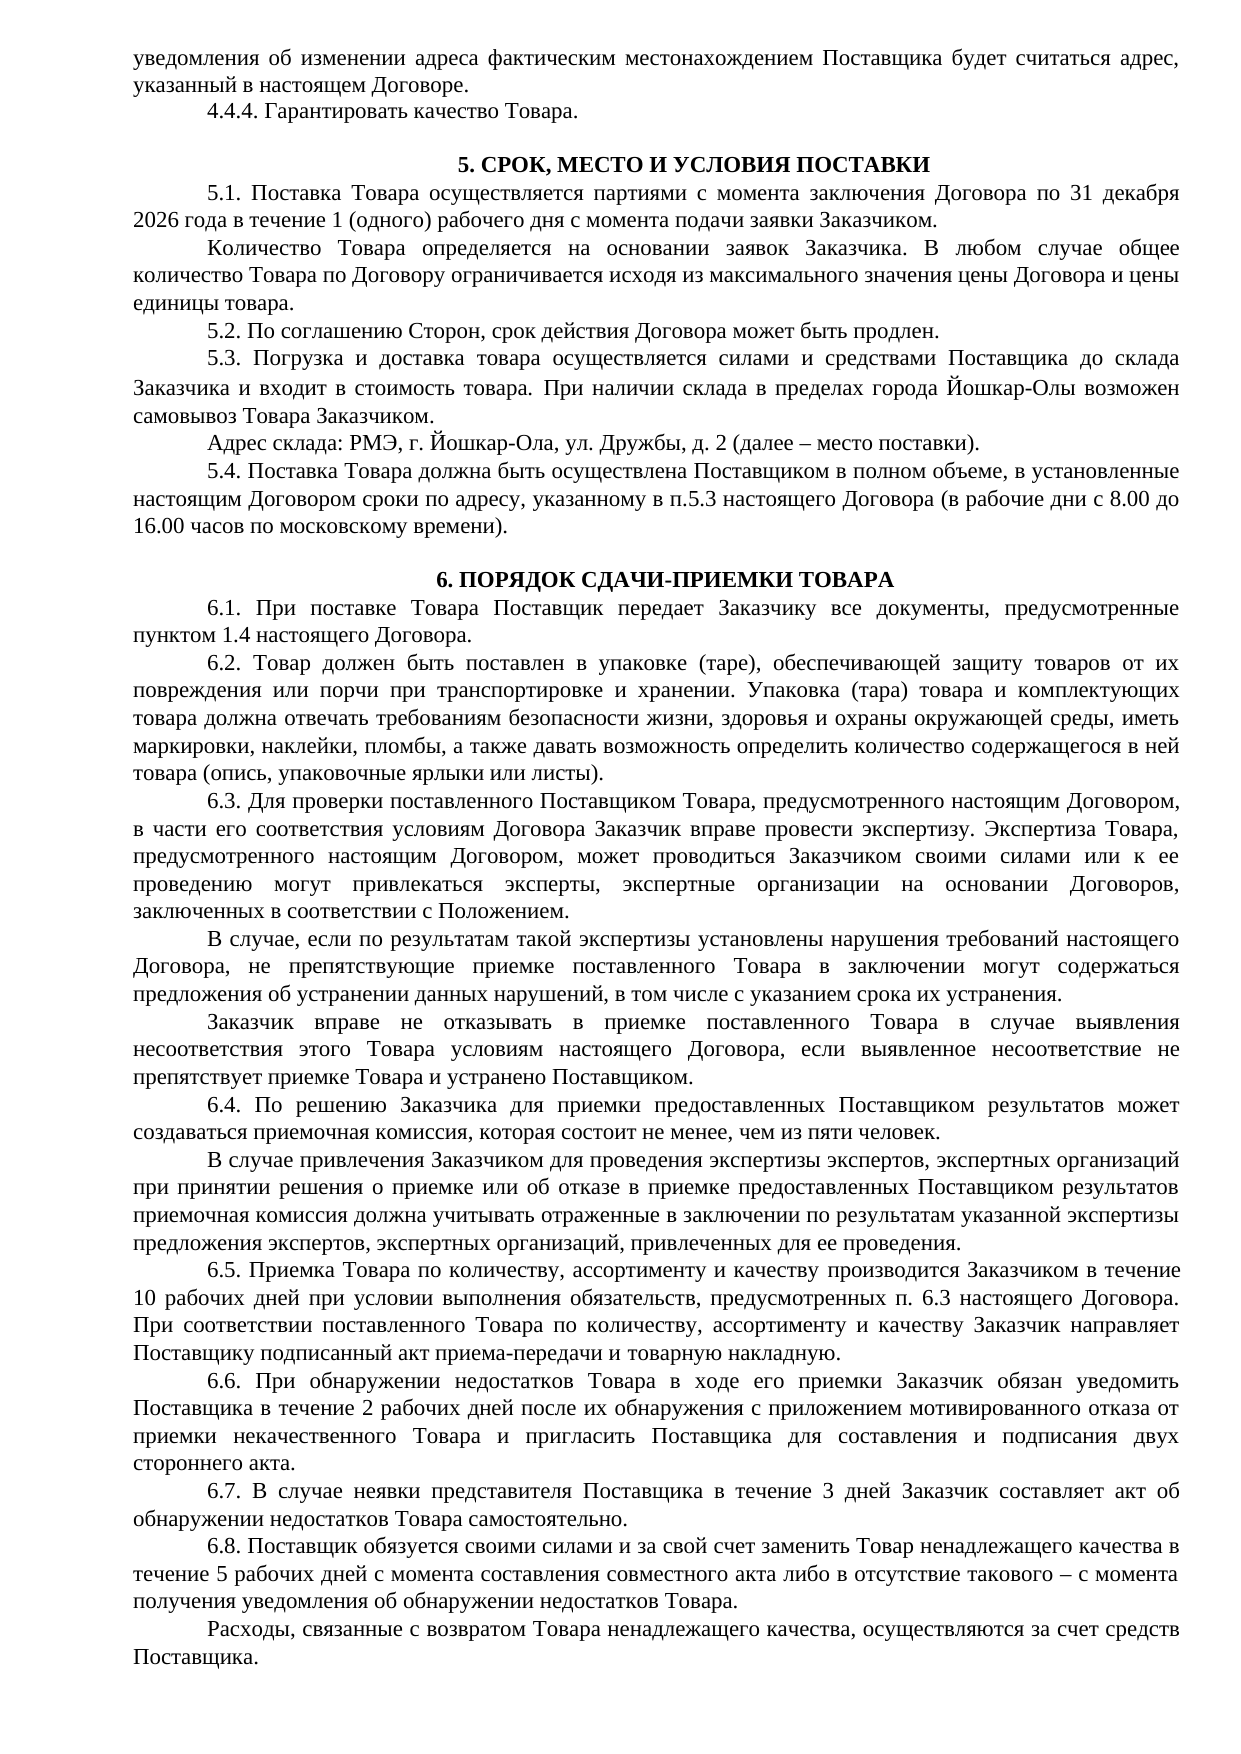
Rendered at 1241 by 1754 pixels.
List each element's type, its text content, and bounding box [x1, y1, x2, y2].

text 6.7. В случае неявки представителя Поставщика в течение 3 дней Заказчик составляет акт об обнаружении недостатков Товара самостоятельно. [133, 1476, 1181, 1531]
text 6.1. При поставке Товара Поставщик передает Заказчику все документы, предусмотренные пунктом 1.4 настоящего Договора. [133, 592, 1181, 648]
text 6. ПОРЯДОК СДАЧИ-ПРИЕМКИ ТОВАРА [133, 565, 1181, 592]
text В случае привлечения Заказчиком для проведения экспертизы экспертов, экспертных организаций при принятии решения о приемке или об отказе в приемке предоставленных Поставщиком результатов приемочная комиссия должна учитывать отраженные в заключении по результатам указанной экспертизы предложения экспертов, экспертных организаций, привлеченных для ее проведения. [133, 1144, 1181, 1255]
text 4.4.4. Гарантировать качество Товара. [133, 97, 1181, 123]
text 5.2. По соглашению Сторон, срок действия Договора может быть продлен. [133, 315, 1181, 343]
text В случае, если по результатам такой экспертизы установлены нарушения требований настоящего Договора, не препятствующие приемке поставленного Товара в заключении могут содержаться предложения об устранении данных нарушений, в том числе с указанием срока их устранения. [133, 924, 1181, 1007]
text Расходы, связанные с возвратом Товара ненадлежащего качества, осуществляются за счет средств Поставщика. [133, 1614, 1181, 1669]
text 5. СРОК, МЕСТО И УСЛОВИЯ ПОСТАВКИ [133, 150, 1181, 177]
text 5.4. Поставка Товара должна быть осуществлена Поставщиком в полном объеме, в установленные настоящим Договором сроки по адресу, указанному в п.5.3 настоящего Договора (в рабочие дни с 8.00 до 16.00 часов по московскому времени). [133, 456, 1181, 538]
text 6.8. Поставщик обязуется своими силами и за свой счет заменить Товар ненадлежащего качества в течение 5 рабочих дней с момента составления совместного акта либо в отсутствие такового – с момента получения уведомления об обнаружении недостатков Товара. [133, 1531, 1181, 1614]
text 5.3. Погрузка и доставка товара осуществляется силами и средствами Поставщика до склада Заказчика и входит в стоимость товара. При наличии склада в пределах города Йошкар-Олы возможен самовывоз Товара Заказчиком. [133, 343, 1181, 428]
text Количество Товара определяется на основании заявок Заказчика. В любом случае общее количество Товара по Договору ограничивается исходя из максимального значения цены Договора и цены единицы товара. [133, 233, 1181, 315]
text 6.3. Для проверки поставленного Поставщиком Товара, предусмотренного настоящим Договором, в части его соответствия условиям Договора Заказчик вправе провести экспертизу. Экспертиза Товара, предусмотренного настоящим Договором, может проводиться Заказчиком своими силами или к ее проведению могут привлекаться эксперты, экспертные организации на основании Договоров, заключенных в соответствии с Положением. [133, 786, 1181, 924]
text 5.1. Поставка Товара осуществляется партиями с момента заключения Договора по 31 декабря 2026 года в течение 1 (одного) рабочего дня с момента подачи заявки Заказчиком. [133, 177, 1181, 233]
text 6.6. При обнаружении недостатков Товара в ходе его приемки Заказчик обязан уведомить Поставщика в течение 2 рабочих дней после их обнаружения с приложением мотивированного отказа от приемки некачественного Товара и пригласить Поставщика для составления и подписания двух стороннего акта. [133, 1365, 1181, 1476]
text Адрес склада: РМЭ, г. Йошкар-Ола, ул. Дружбы, д. 2 (далее – место поставки). [133, 428, 1181, 456]
text Заказчик вправе не отказывать в приемке поставленного Товара в случае выявления несоответствия этого Товара условиям настоящего Договора, если выявленное несоответствие не препятствует приемке Товара и устранено Поставщиком. [133, 1007, 1181, 1089]
text 6.5. Приемка Товара по количеству, ассортименту и качеству производится Заказчиком в течение 10 рабочих дней при условии выполнения обязательств, предусмотренных п. 6.3 настоящего Договора. При соответствии поставленного Товара по количеству, ассортименту и качеству Заказчик направляет Поставщику подписанный акт приема-передачи и товарную накладную. [133, 1255, 1181, 1365]
text 6.4. По решению Заказчика для приемки предоставленных Поставщиком результатов может создаваться приемочная комиссия, которая состоит не менее, чем из пяти человек. [133, 1089, 1181, 1144]
text 6.2. Товар должен быть поставлен в упаковке (таре), обеспечивающей защиту товаров от их повреждения или порчи при транспортировке и хранении. Упаковка (тара) товара и комплектующих товара должна отвечать требованиям безопасности жизни, здоровья и охраны окружающей среды, иметь маркировки, наклейки, пломбы, а также давать возможность определить количество содержащегося в ней товара (опись, упаковочные ярлыки или листы). [133, 648, 1181, 786]
